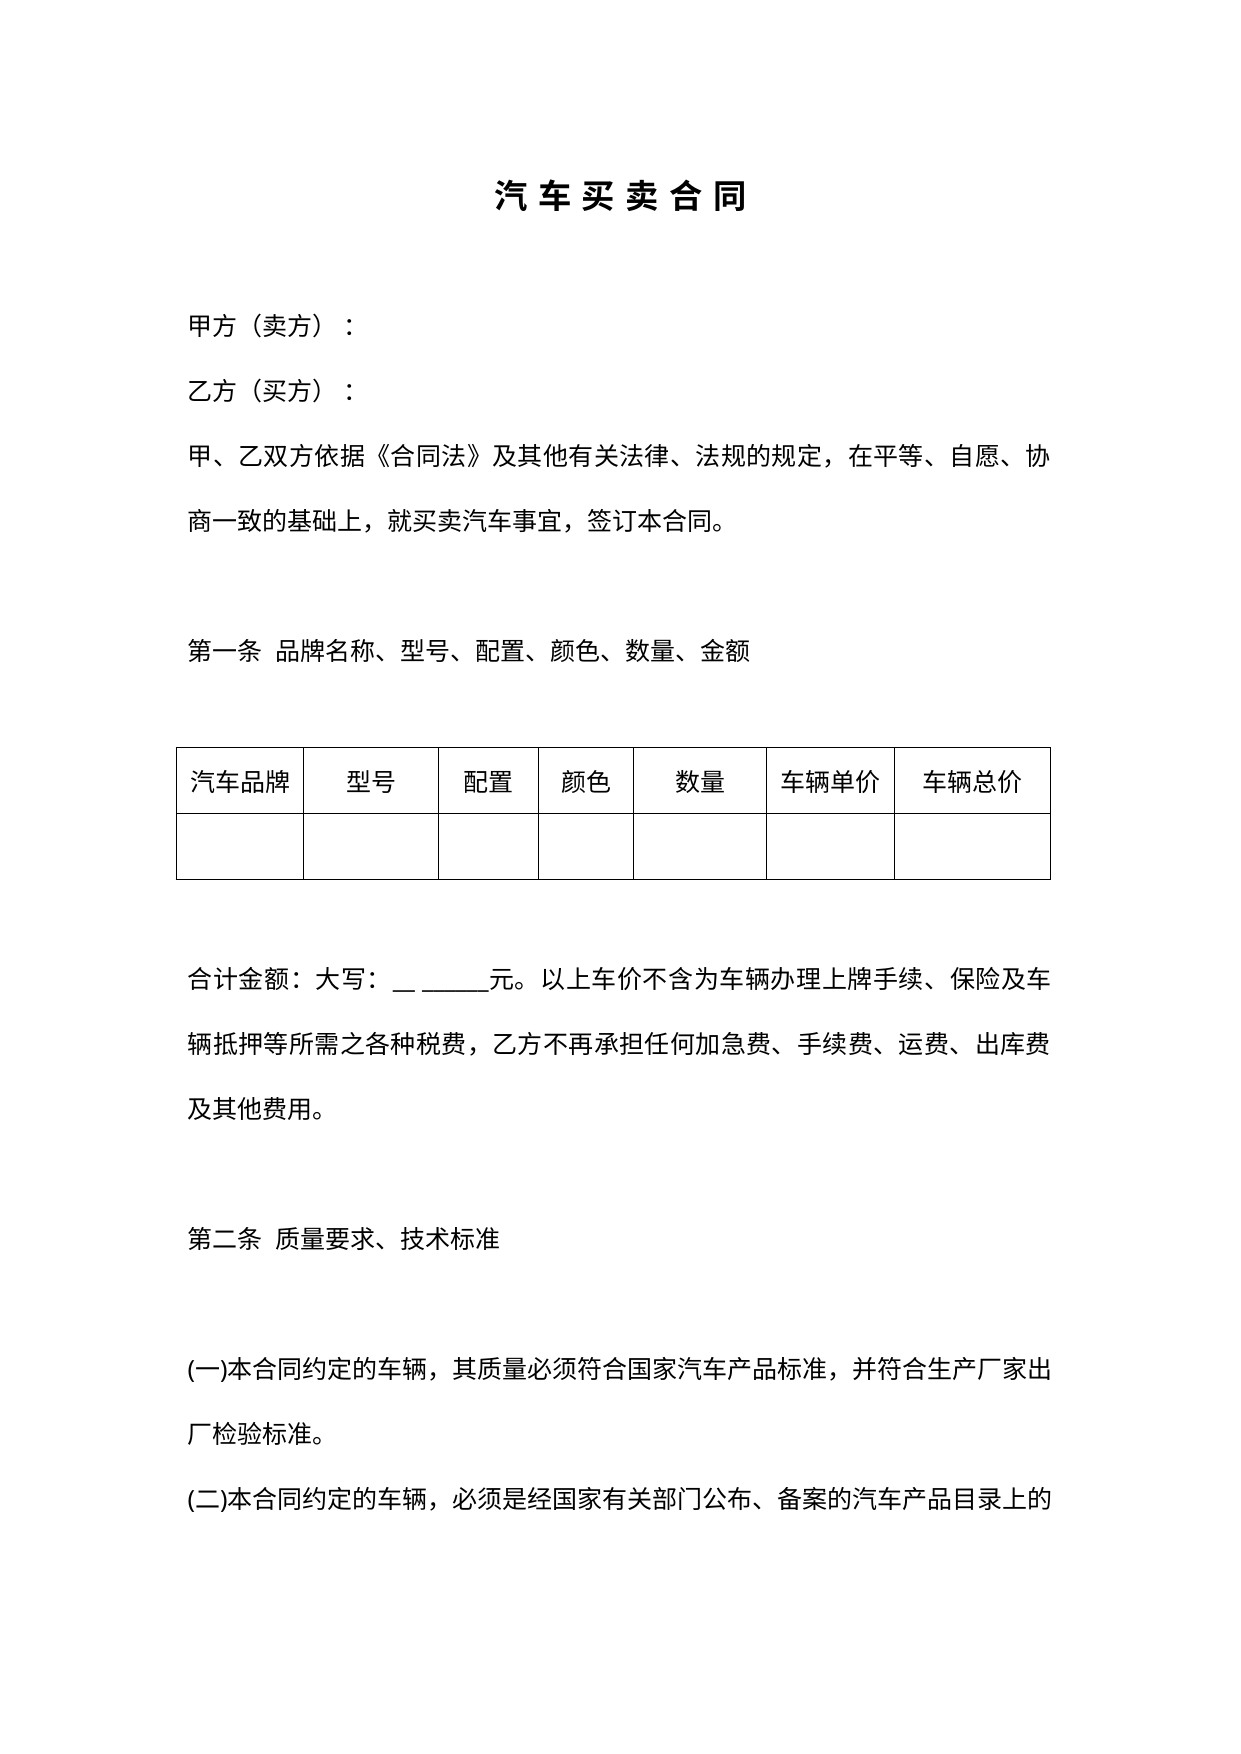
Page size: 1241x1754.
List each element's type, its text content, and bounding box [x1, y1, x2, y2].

table_cell [767, 814, 894, 879]
text 第一条 品牌名称、型号、配置、颜色、数量、金额 [187, 617, 1053, 682]
table_header 车辆单价 [767, 748, 894, 813]
table_cell [304, 814, 438, 879]
text 合计金额：大写：__ ______元。以上车价不含为车辆办理上牌手续、保险及车辆抵押等所需之各种税费，乙方不再承担任何加急费、手续费、运费、出库费及其他费用。 [187, 945, 1053, 1140]
table_header 数量 [634, 748, 766, 813]
table_cell [539, 814, 633, 879]
text 甲、乙双方依据《合同法》及其他有关法律、法规的规定，在平等、自愿、协商一致的基础上，就买卖汽车事宜，签订本合同。 [187, 422, 1053, 552]
table_cell [634, 814, 766, 879]
table_header 汽车品牌 [177, 748, 303, 813]
table_header 颜色 [539, 748, 633, 813]
table_cell [895, 814, 1050, 879]
table_cell [439, 814, 538, 879]
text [187, 1465, 1053, 1530]
table_header 配置 [439, 748, 538, 813]
text 汽 车 买 卖 合 同 [187, 162, 1053, 227]
text 甲方（卖方） ： [187, 292, 1053, 357]
table_header 型号 [304, 748, 438, 813]
text 第二条 质量要求、技术标准 [187, 1205, 1053, 1270]
text 乙方（买方） ： [187, 357, 1053, 422]
table_cell [177, 814, 303, 879]
text (一)本合同约定的车辆，其质量必须符合国家汽车产品标准，并符合生产厂家出厂检验标准。 [187, 1335, 1053, 1465]
table_header 车辆总价 [895, 748, 1050, 813]
